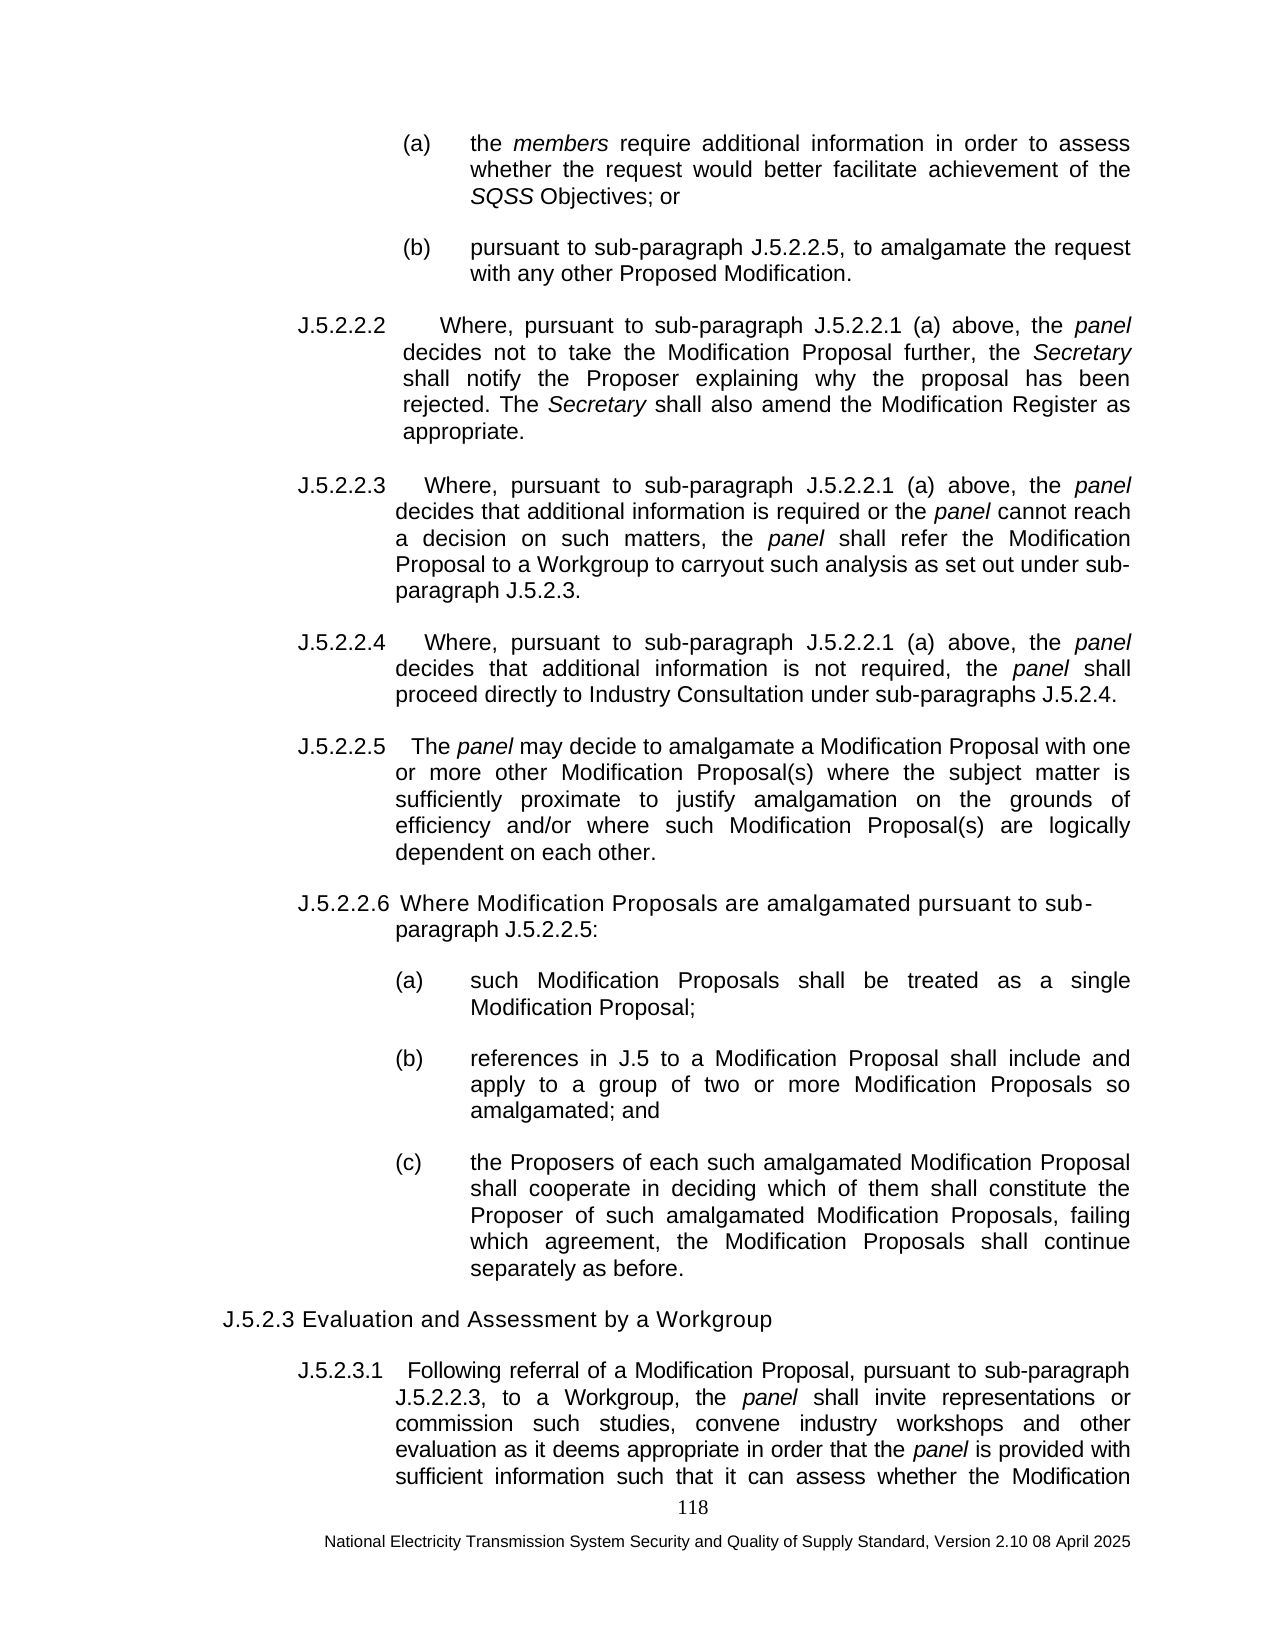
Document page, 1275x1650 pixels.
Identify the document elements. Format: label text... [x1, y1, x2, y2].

list such Modification Proposals shall be treated as a single Modification Proposal; [395, 967, 1131, 1021]
text J.5.2.2.3 Where, pursuant to sub-paragraph J.5.2.2.1 (a) above, the panel decides that additional information is required or the panel cannot reach a decision on such matters, the panel shall refer the Modification Proposal to a Workgroup to carryout such analysis as set out under sub-paragraph J.5.2.3. [298, 472, 1131, 604]
text paragraph J.5.2.2.5: [395, 917, 1131, 943]
text J.5.2.2.4 Where, pursuant to sub-paragraph J.5.2.2.1 (a) above, the panel decides that additional information is not required, the panel shall proceed directly to Industry Consultation under sub-paragraphs J.5.2.4. [298, 629, 1131, 708]
text J.5.2.2.2 Where, pursuant to sub-paragraph J.5.2.2.1 (a) above, the panel decides not to take the Modification Proposal further, the Secretary shall notify the Proposer explaining why the proposal has been rejected. The Secretary shall also amend the Modification Register as appropriate. [298, 312, 1131, 444]
text J.5.2.2.6 Where Modification Proposals are amalgamated pursuant to sub- [298, 890, 1131, 917]
text J.5.2.3 Evaluation and Assessment by a Workgroup [223, 1306, 1131, 1333]
list the Proposers of each such amalgamated Modification Proposal shall cooperate in deciding which of them shall constitute the Proposer of such amalgamated Modification Proposals, failing which agreement, the Modification Proposals shall continue separately as before. [395, 1149, 1131, 1281]
list references in J.5 to a Modification Proposal shall include and apply to a group of two or more Modification Proposals so amalgamated; and [395, 1046, 1131, 1124]
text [298, 1358, 1131, 1489]
text J.5.2.2.5 The panel may decide to amalgamate a Modification Proposal with one or more other Modification Proposal(s) where the subject matter is sufficiently proximate to justify amalgamation on the grounds of efficiency and/or where such Modification Proposal(s) are logically dependent on each other. [298, 733, 1131, 865]
list the members require additional information in order to assess whether the request would better facilitate achievement of the SQSS Objectives; or [403, 130, 1131, 210]
list pursuant to sub-paragraph J.5.2.2.5, to amalgamate the request with any other Proposed Modification. [403, 234, 1131, 287]
